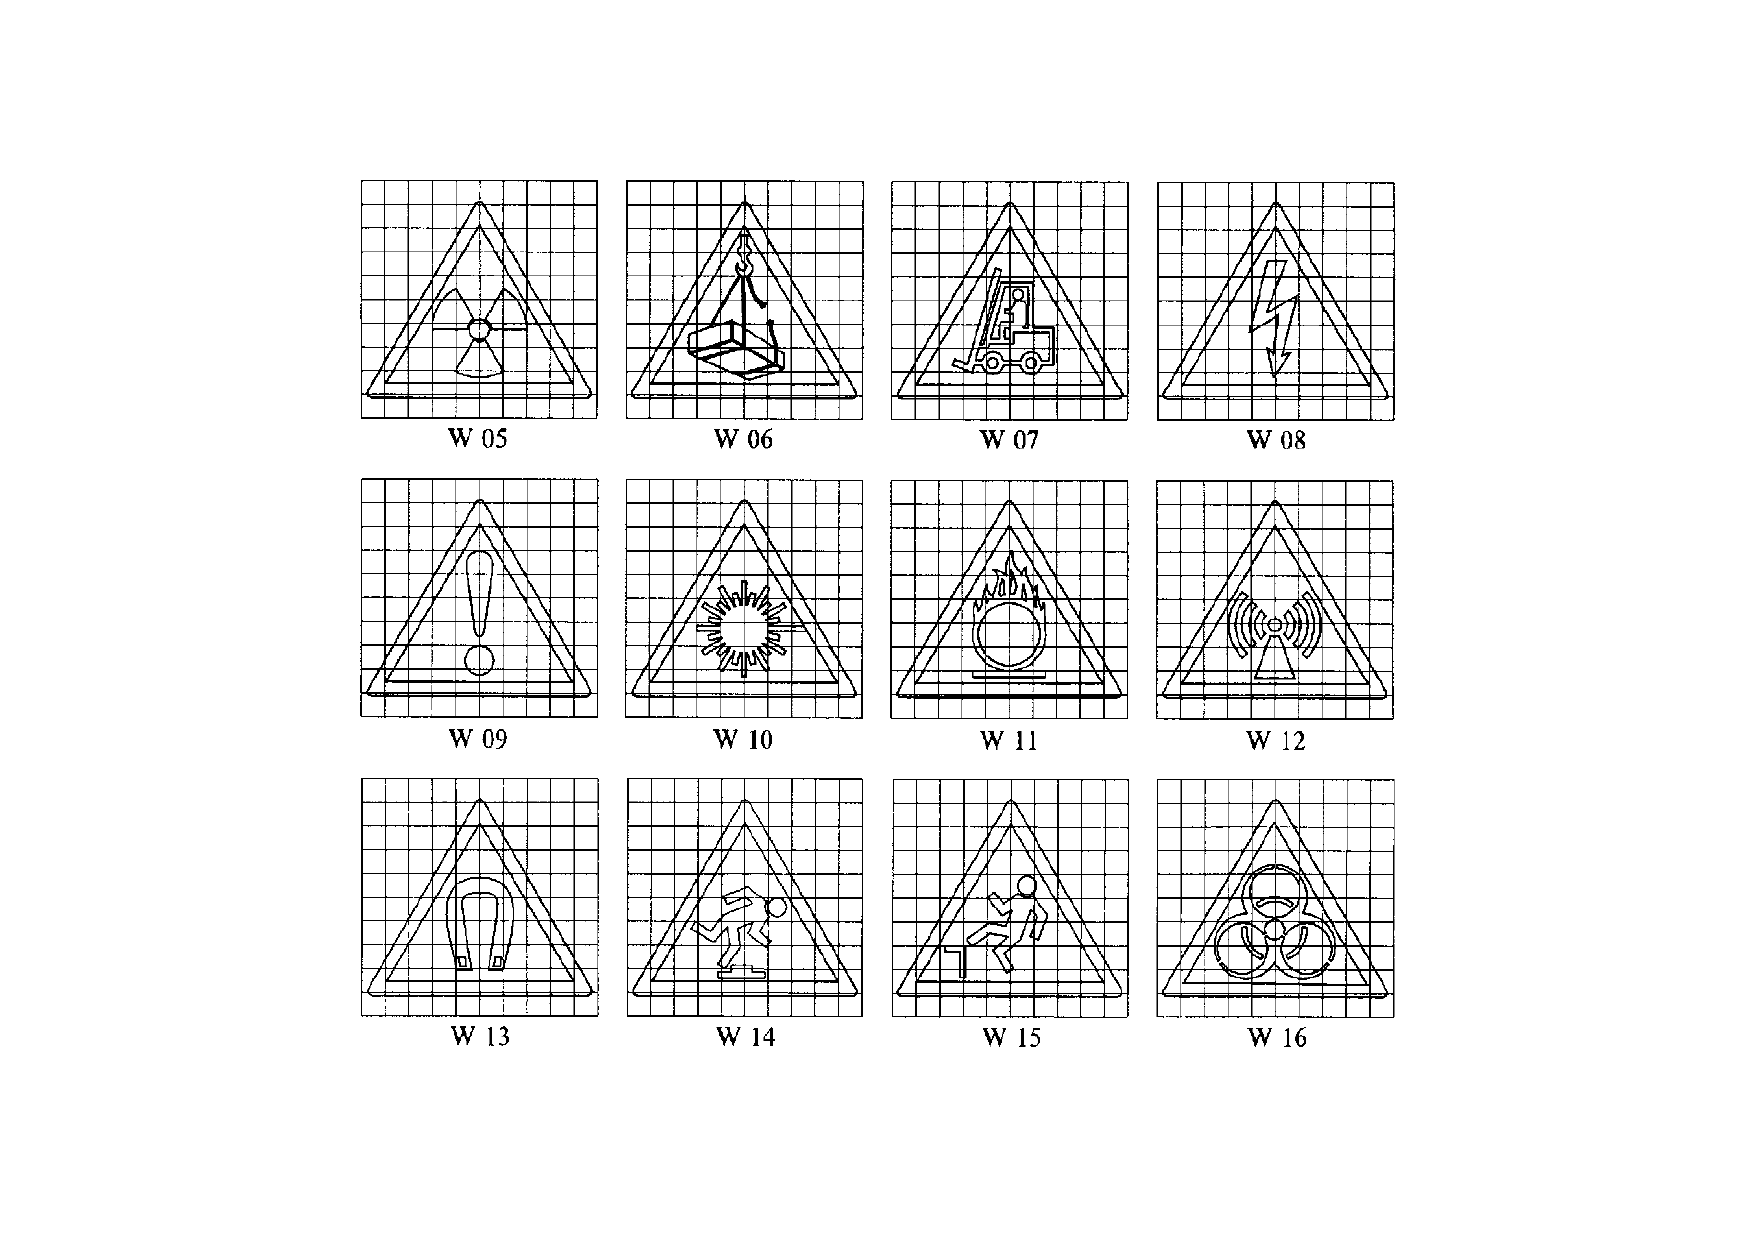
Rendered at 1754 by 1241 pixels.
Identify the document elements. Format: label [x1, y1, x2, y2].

picture [358, 177, 1396, 449]
picture [359, 778, 1395, 1048]
picture [359, 476, 1395, 751]
